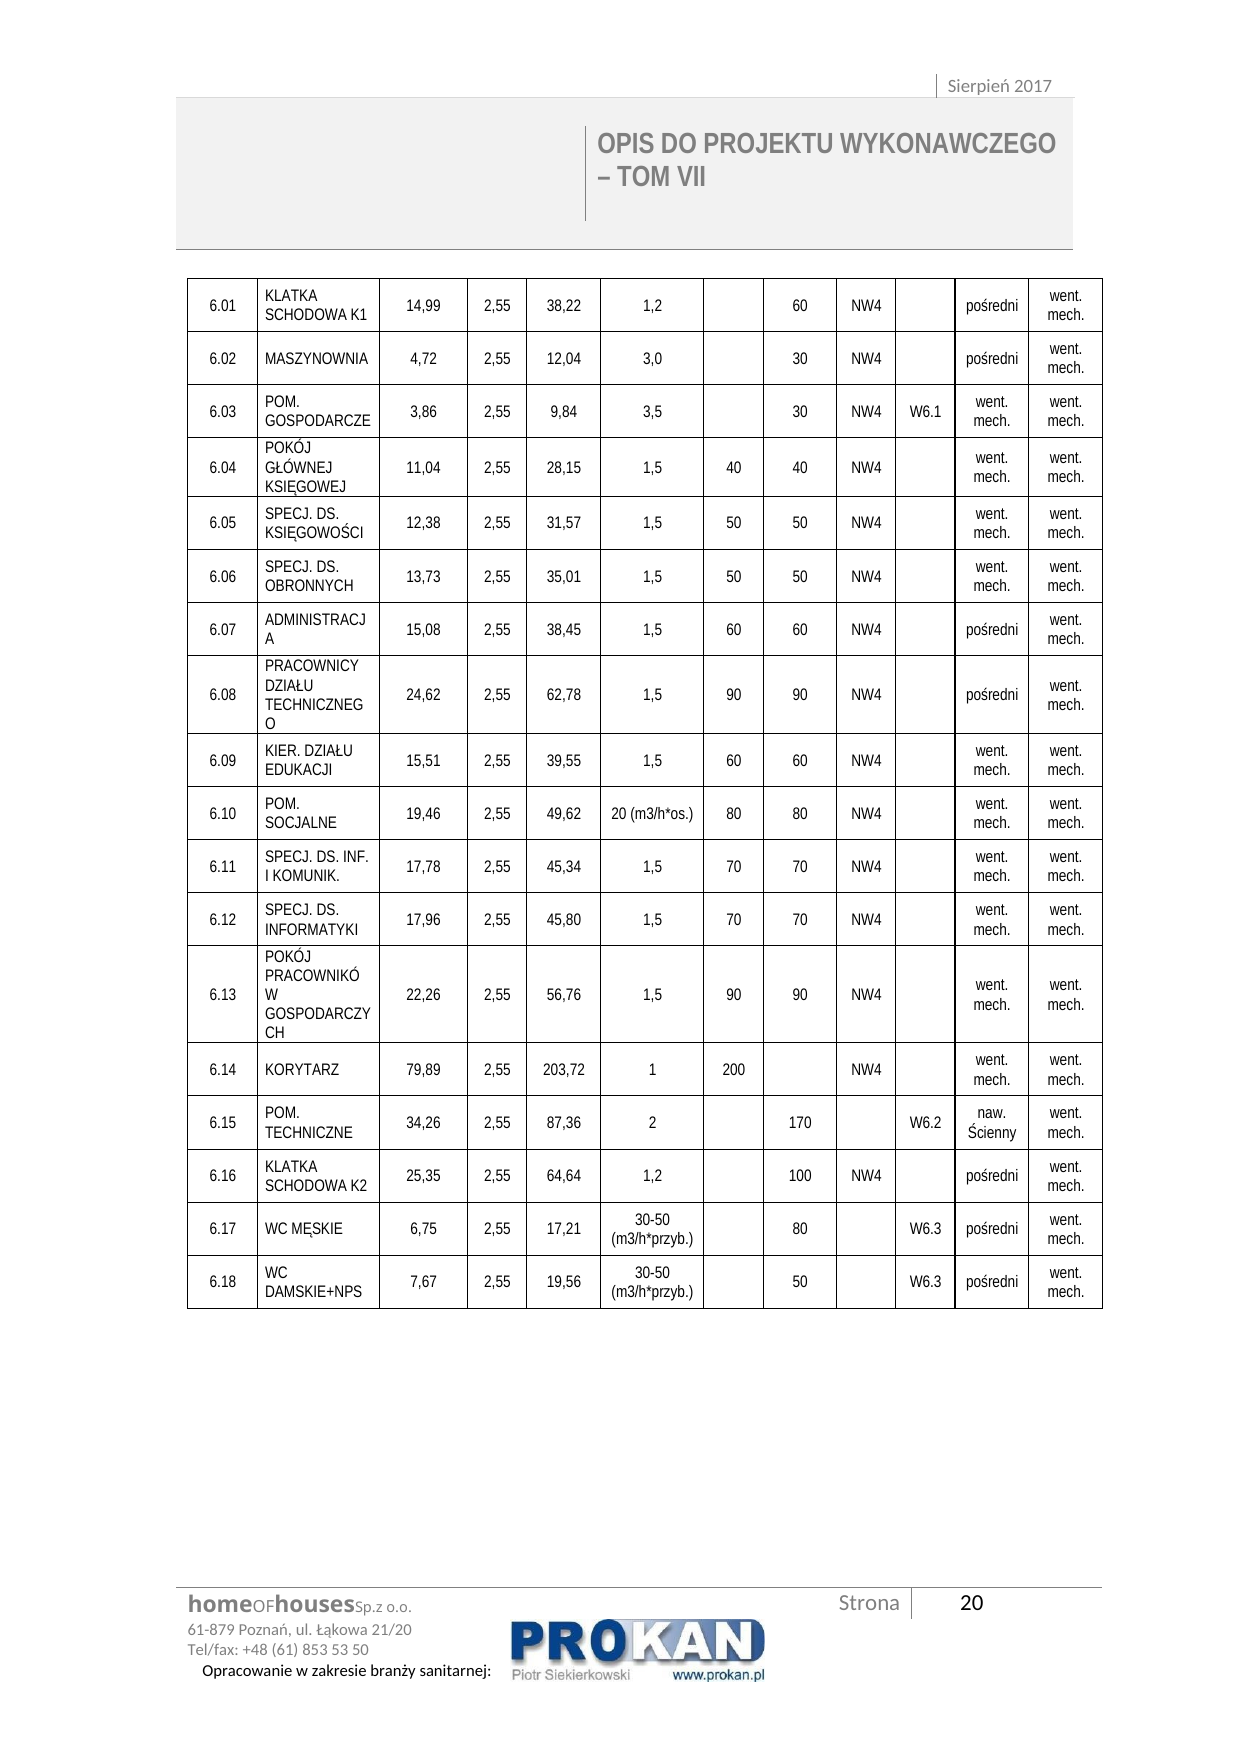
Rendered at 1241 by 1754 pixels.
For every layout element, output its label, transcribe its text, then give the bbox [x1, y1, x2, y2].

picture [510, 1619, 765, 1682]
table_cell 2,55 [468, 1043, 526, 1095]
table_cell pośredni [956, 1256, 1028, 1308]
table_cell 1,5 [601, 497, 703, 549]
table_cell 1 [601, 1043, 703, 1095]
table_cell NW4 [837, 893, 895, 945]
table_cell 1,5 [601, 734, 703, 786]
table_cell 2,55 [468, 840, 526, 892]
table_cell 50 [704, 497, 763, 549]
table_cell 6.03 [188, 385, 257, 437]
table_cell 6.13 [188, 946, 257, 1042]
table_cell NW4 [837, 656, 895, 733]
table_cell 2,55 [468, 656, 526, 733]
table_cell 50 [764, 1256, 836, 1308]
table_cell NW4 [837, 946, 895, 1042]
table_cell 13,73 [380, 550, 467, 602]
table_cell 2,55 [468, 787, 526, 839]
table_cell MASZYNOWNIA [258, 332, 379, 384]
table_cell 6.14 [188, 1043, 257, 1095]
table_cell KORYTARZ [258, 1043, 379, 1095]
table_cell 6.01 [188, 279, 257, 331]
table_cell 6.18 [188, 1256, 257, 1308]
table_cell [837, 1203, 895, 1255]
table_cell 6.08 [188, 656, 257, 733]
table_cell [896, 332, 954, 384]
table_cell ADMINISTRACJA [258, 603, 379, 655]
table_cell 60 [704, 734, 763, 786]
table_cell 38,45 [527, 603, 600, 655]
table_cell 90 [704, 656, 763, 733]
table_cell 6.15 [188, 1096, 257, 1148]
table_cell NW4 [837, 332, 895, 384]
table_cell 80 [704, 787, 763, 839]
table_cell [896, 497, 954, 549]
table_cell went. mech. [1029, 1043, 1102, 1095]
table_cell [896, 279, 954, 331]
table_cell 28,15 [527, 438, 600, 496]
table_cell 87,36 [527, 1096, 600, 1148]
table_cell 35,01 [527, 550, 600, 602]
table_cell [896, 787, 954, 839]
table_cell NW4 [837, 438, 895, 496]
table_cell went. mech. [1029, 1203, 1102, 1255]
table_cell 17,78 [380, 840, 467, 892]
table_cell KLATKA SCHODOWA K2 [258, 1150, 379, 1202]
table_cell 6.07 [188, 603, 257, 655]
table_cell 34,26 [380, 1096, 467, 1148]
table_cell 2,55 [468, 946, 526, 1042]
table_cell WC MĘSKIE [258, 1203, 379, 1255]
table_cell 70 [764, 893, 836, 945]
table_cell went. mech. [956, 1043, 1028, 1095]
table_cell [704, 279, 763, 331]
table_cell [896, 656, 954, 733]
table_cell [704, 1256, 763, 1308]
table_cell went. mech. [1029, 840, 1102, 892]
table_cell 2,55 [468, 734, 526, 786]
table_cell pośredni [956, 1150, 1028, 1202]
table_cell 2 [601, 1096, 703, 1148]
table_cell 40 [764, 438, 836, 496]
table_cell went. mech. [1029, 438, 1102, 496]
table_cell [896, 1043, 954, 1095]
table_cell 39,55 [527, 734, 600, 786]
table_cell 50 [764, 550, 836, 602]
table_cell 15,08 [380, 603, 467, 655]
table_cell NW4 [837, 497, 895, 549]
table_cell 90 [764, 656, 836, 733]
table_cell went. mech. [1029, 550, 1102, 602]
table_cell [896, 550, 954, 602]
table_cell NW4 [837, 787, 895, 839]
table_cell pośredni [956, 332, 1028, 384]
table_cell went. mech. [956, 946, 1028, 1042]
table_cell KIER. DZIAŁU EDUKACJI [258, 734, 379, 786]
table_cell W6.3 [896, 1256, 954, 1308]
table_cell went. mech. [1029, 603, 1102, 655]
table_cell 1,5 [601, 603, 703, 655]
table_cell went. mech. [1029, 279, 1102, 331]
table_cell [896, 438, 954, 496]
table_cell 14,99 [380, 279, 467, 331]
table_cell went. mech. [956, 734, 1028, 786]
table_cell 2,55 [468, 1203, 526, 1255]
table_cell [704, 332, 763, 384]
table_cell 60 [704, 603, 763, 655]
table_cell pośredni [956, 603, 1028, 655]
table_cell 2,55 [468, 497, 526, 549]
table_cell went. mech. [956, 497, 1028, 549]
table_cell 30 [764, 332, 836, 384]
table_cell NW4 [837, 1043, 895, 1095]
table_cell 203,72 [527, 1043, 600, 1095]
table_cell 56,76 [527, 946, 600, 1042]
table_cell 2,55 [468, 1150, 526, 1202]
table_cell 45,34 [527, 840, 600, 892]
table_cell 45,80 [527, 893, 600, 945]
table_cell went. mech. [956, 893, 1028, 945]
table_cell [896, 1150, 954, 1202]
table_cell 25,35 [380, 1150, 467, 1202]
table_cell pośredni [956, 656, 1028, 733]
table_cell 62,78 [527, 656, 600, 733]
table_cell 19,56 [527, 1256, 600, 1308]
table_cell SPECJ. DS. INF. I KOMUNIK. [258, 840, 379, 892]
table_cell NW4 [837, 279, 895, 331]
table_cell 2,55 [468, 603, 526, 655]
table_cell 6.11 [188, 840, 257, 892]
table_cell NW4 [837, 734, 895, 786]
table_cell went. mech. [1029, 385, 1102, 437]
table_cell SPECJ. DS. OBRONNYCH [258, 550, 379, 602]
table_cell 6.12 [188, 893, 257, 945]
table_cell 64,64 [527, 1150, 600, 1202]
table_cell W6.2 [896, 1096, 954, 1148]
table_cell 80 [764, 787, 836, 839]
table_cell 24,62 [380, 656, 467, 733]
table_cell [704, 1096, 763, 1148]
table_cell 20 (m3/h*os.) [601, 787, 703, 839]
table_cell went. mech. [956, 550, 1028, 602]
table_cell NW4 [837, 550, 895, 602]
table_cell 31,57 [527, 497, 600, 549]
table_cell went. mech. [1029, 332, 1102, 384]
table_cell 6.10 [188, 787, 257, 839]
table_cell [896, 734, 954, 786]
table_cell 2,55 [468, 438, 526, 496]
table_cell 80 [764, 1203, 836, 1255]
table_cell [704, 385, 763, 437]
table_cell 12,38 [380, 497, 467, 549]
table_cell 2,55 [468, 1256, 526, 1308]
table_cell 60 [764, 734, 836, 786]
table_cell 6.02 [188, 332, 257, 384]
table_cell 90 [704, 946, 763, 1042]
table_cell 1,5 [601, 438, 703, 496]
table_cell 9,84 [527, 385, 600, 437]
table_cell went. mech. [956, 840, 1028, 892]
table_cell 6,75 [380, 1203, 467, 1255]
table_cell 2,55 [468, 550, 526, 602]
table_cell 79,89 [380, 1043, 467, 1095]
table_cell 4,72 [380, 332, 467, 384]
table_cell 1,5 [601, 656, 703, 733]
table_cell 70 [764, 840, 836, 892]
table_cell 170 [764, 1096, 836, 1148]
table_cell pośredni [956, 279, 1028, 331]
table_cell POM. SOCJALNE [258, 787, 379, 839]
table_cell [837, 1096, 895, 1148]
table_cell 38,22 [527, 279, 600, 331]
table_cell 1,5 [601, 946, 703, 1042]
table_cell SPECJ. DS. INFORMATYKI [258, 893, 379, 945]
table_cell 2,55 [468, 385, 526, 437]
table_cell 19,46 [380, 787, 467, 839]
table_cell 6.06 [188, 550, 257, 602]
table_cell went. mech. [1029, 893, 1102, 945]
table_cell [704, 1150, 763, 1202]
table_cell KLATKA SCHODOWA K1 [258, 279, 379, 331]
table_cell 22,26 [380, 946, 467, 1042]
table_cell 1,2 [601, 279, 703, 331]
table_cell went. mech. [1029, 734, 1102, 786]
table_cell 6.04 [188, 438, 257, 496]
table_cell 17,21 [527, 1203, 600, 1255]
table_cell pośredni [956, 1203, 1028, 1255]
table_cell NW4 [837, 840, 895, 892]
table_cell 6.09 [188, 734, 257, 786]
table_cell [896, 946, 954, 1042]
table_cell 6.16 [188, 1150, 257, 1202]
table_cell 2,55 [468, 1096, 526, 1148]
table_cell 3,0 [601, 332, 703, 384]
table_cell POM. GOSPODARCZE [258, 385, 379, 437]
table_cell 1,5 [601, 840, 703, 892]
table_cell 49,62 [527, 787, 600, 839]
table_cell [896, 603, 954, 655]
table_cell [896, 840, 954, 892]
table_cell W6.3 [896, 1203, 954, 1255]
table_cell 30 [764, 385, 836, 437]
table_cell WC DAMSKIE+NPS [258, 1256, 379, 1308]
table_cell went. mech. [1029, 946, 1102, 1042]
table_cell 7,67 [380, 1256, 467, 1308]
table_cell 17,96 [380, 893, 467, 945]
table_cell SPECJ. DS. KSIĘGOWOŚCI [258, 497, 379, 549]
table_cell 40 [704, 438, 763, 496]
table_cell 11,04 [380, 438, 467, 496]
table_cell 200 [704, 1043, 763, 1095]
table_cell went. mech. [1029, 656, 1102, 733]
table_cell NW4 [837, 603, 895, 655]
table_cell POKÓJ PRACOWNIKÓW GOSPODARCZYCH [258, 946, 379, 1042]
table_cell 70 [704, 893, 763, 945]
table_cell 90 [764, 946, 836, 1042]
table_cell [896, 893, 954, 945]
table_cell [764, 1043, 836, 1095]
table_cell 2,55 [468, 893, 526, 945]
table_cell went. mech. [1029, 1096, 1102, 1148]
table_cell 50 [764, 497, 836, 549]
table_cell 1,5 [601, 893, 703, 945]
table_cell 15,51 [380, 734, 467, 786]
table_cell 30-50 (m3/h*przyb.) [601, 1203, 703, 1255]
table_cell went. mech. [1029, 787, 1102, 839]
table_cell POM. TECHNICZNE [258, 1096, 379, 1148]
table_cell NW4 [837, 385, 895, 437]
table_cell went. mech. [956, 438, 1028, 496]
table_cell 12,04 [527, 332, 600, 384]
table_cell 2,55 [468, 332, 526, 384]
table_cell 3,86 [380, 385, 467, 437]
table_cell [704, 1203, 763, 1255]
table_cell 6.05 [188, 497, 257, 549]
table_cell [837, 1256, 895, 1308]
table_cell 50 [704, 550, 763, 602]
table_cell 1,5 [601, 550, 703, 602]
table_cell POKÓJ GŁÓWNEJ KSIĘGOWEJ [258, 438, 379, 496]
table_cell naw. Ścienny [956, 1096, 1028, 1148]
table_cell went. mech. [1029, 497, 1102, 549]
table_cell 6.17 [188, 1203, 257, 1255]
table_cell went. mech. [1029, 1256, 1102, 1308]
table_cell 30-50 (m3/h*przyb.) [601, 1256, 703, 1308]
table_cell PRACOWNICY DZIAŁU TECHNICZNEGO [258, 656, 379, 733]
table_cell went. mech. [956, 385, 1028, 437]
table_cell went. mech. [1029, 1150, 1102, 1202]
table_cell NW4 [837, 1150, 895, 1202]
table_cell 1,2 [601, 1150, 703, 1202]
table_cell 100 [764, 1150, 836, 1202]
table_cell 2,55 [468, 279, 526, 331]
table_cell 3,5 [601, 385, 703, 437]
table_cell W6.1 [896, 385, 954, 437]
table_cell 70 [704, 840, 763, 892]
table_cell 60 [764, 603, 836, 655]
table_cell 60 [764, 279, 836, 331]
table_cell went. mech. [956, 787, 1028, 839]
